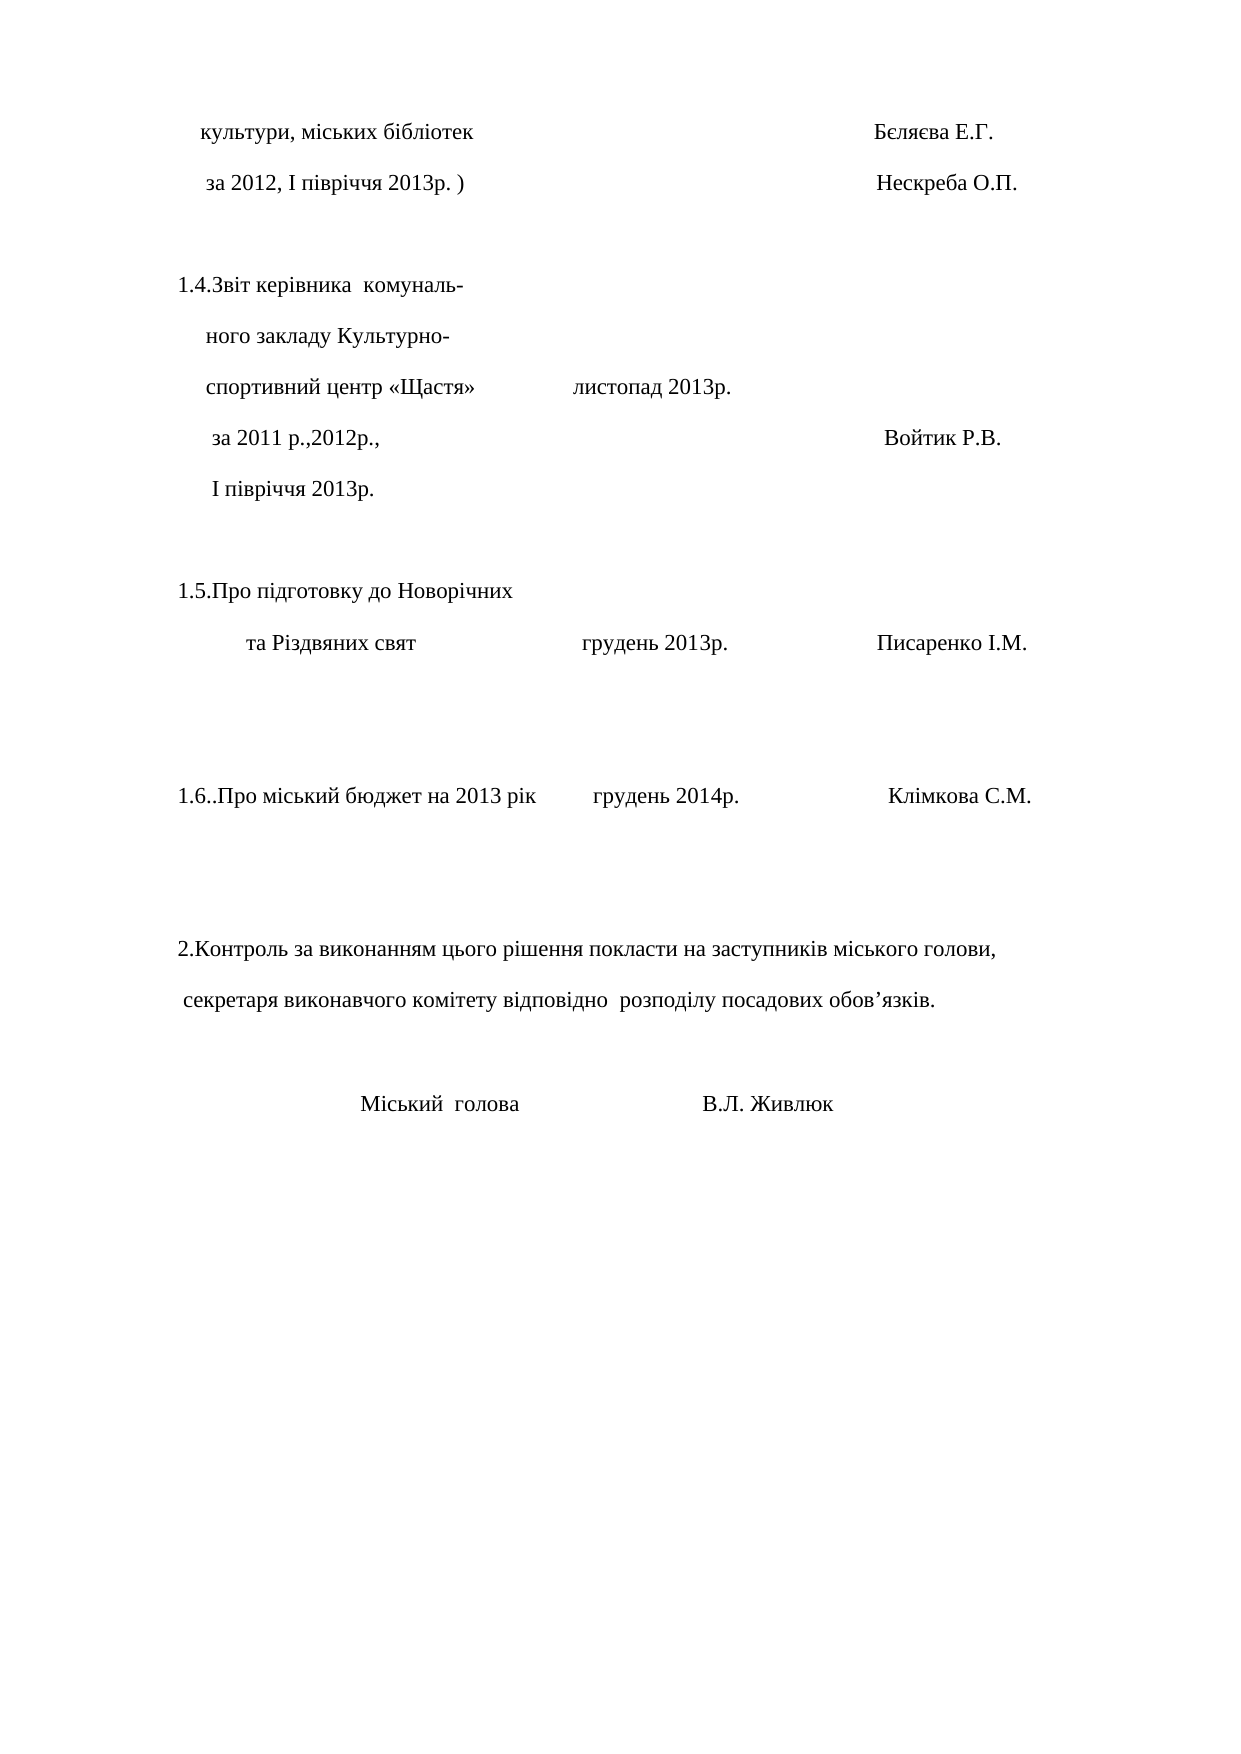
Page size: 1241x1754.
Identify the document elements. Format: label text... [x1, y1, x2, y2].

text 1.4.Звіт керівника комуналь- [177, 271, 1152, 298]
text за 2012, I півріччя 2013р. ) Нескреба О.П. [177, 169, 1152, 196]
text секретаря виконавчого комітету відповідно розподілу посадових обов’язків. [177, 986, 1152, 1012]
text I півріччя 2013р. [177, 475, 1152, 502]
text 1.5.Про підготовку до Новорічних [177, 577, 1152, 604]
text спортивний центр «Щастя» листопад 2013р. [177, 373, 1152, 400]
text 2.Контроль за виконанням цього рішення покласти на заступників міського голови, [177, 935, 1152, 961]
text 1.6..Про міський бюджет на 2013 рік грудень 2014р. Клімкова С.М. [177, 782, 1152, 808]
text та Різдвяних свят грудень 2013р. Писаренко І.М. [177, 628, 1152, 655]
text Міський голова В.Л. Живлюк [177, 1090, 1152, 1116]
text ного закладу Культурно- [177, 322, 1152, 349]
text культури, міських бібліотек Бєляєва Е.Г. [177, 118, 1152, 144]
text за 2011 р.,2012р., Войтик Р.В. [177, 424, 1152, 451]
